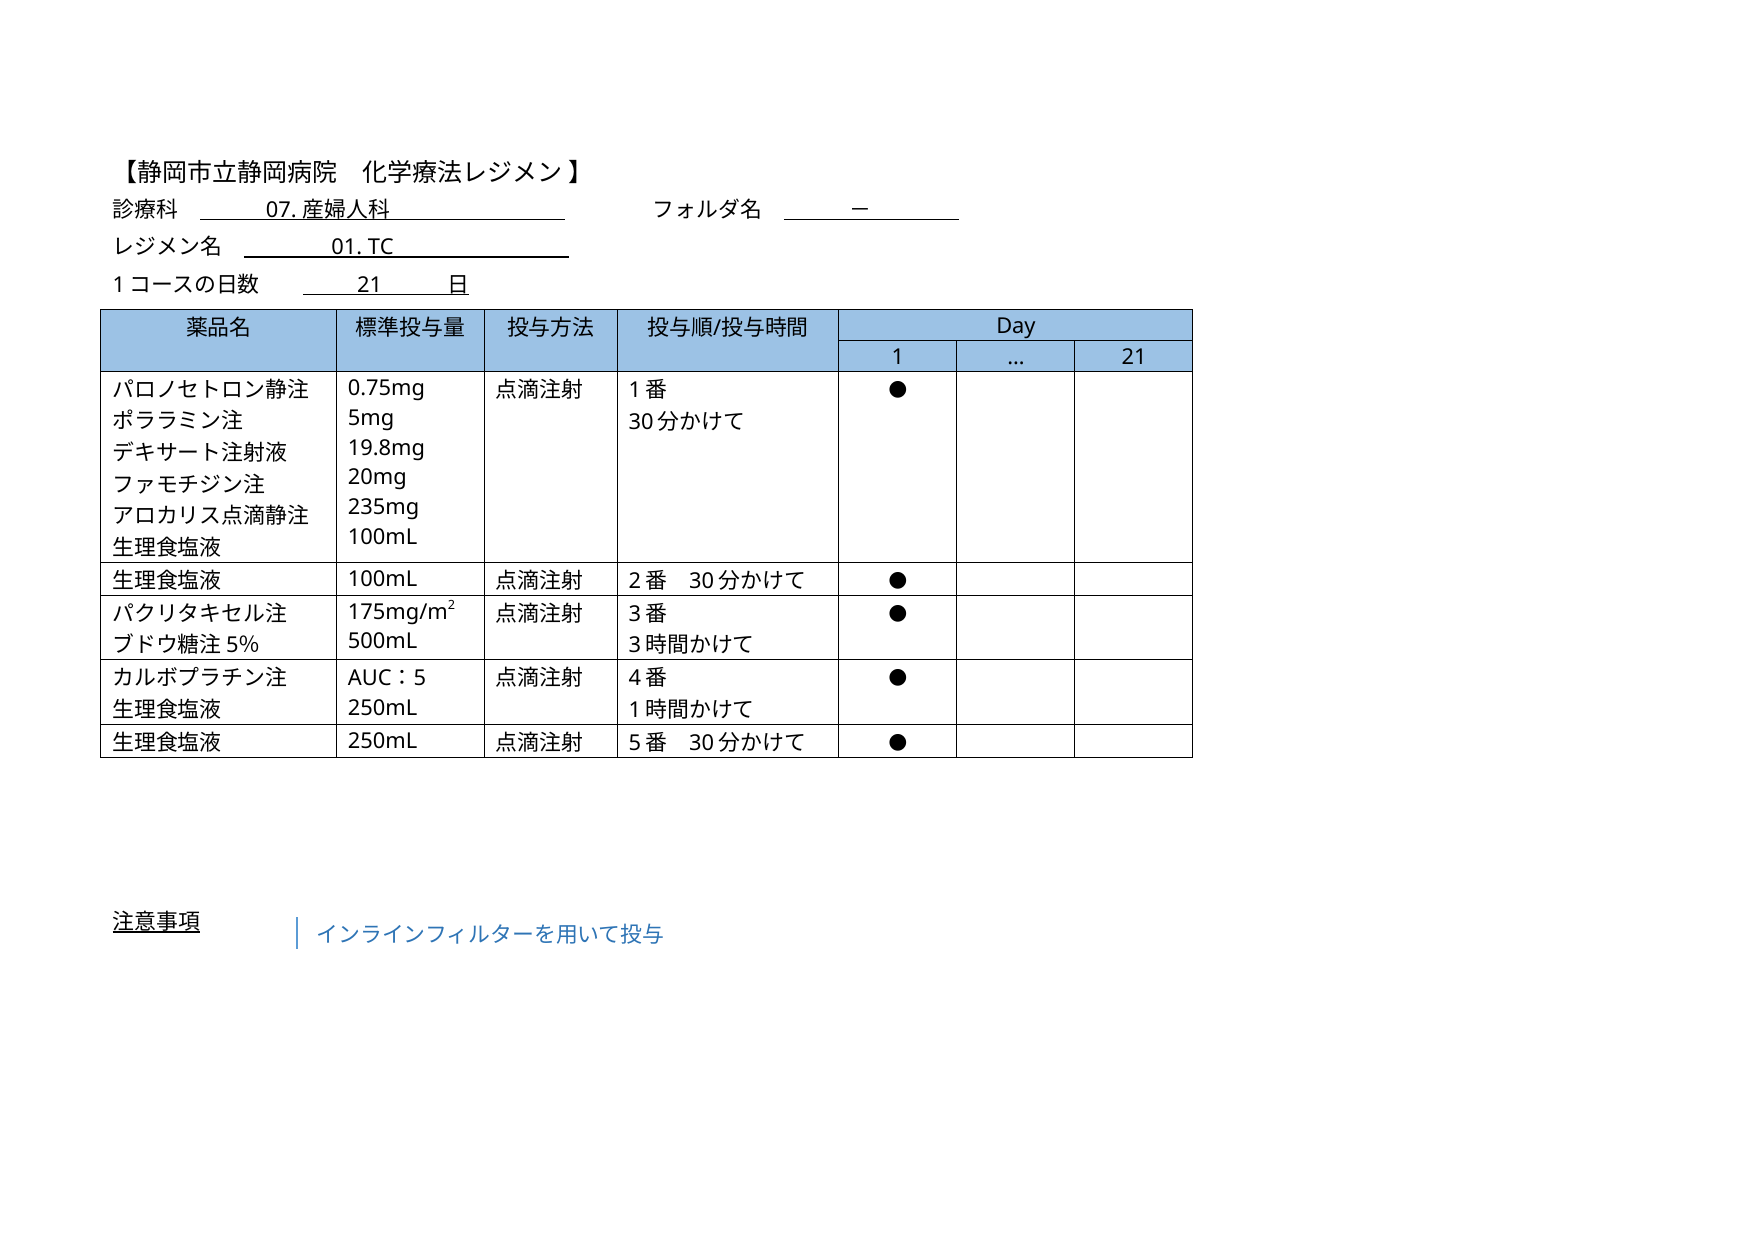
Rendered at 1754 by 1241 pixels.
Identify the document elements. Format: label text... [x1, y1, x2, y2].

table_cell 250mL [337, 725, 484, 757]
table_cell [1075, 596, 1192, 659]
table_header 標準投与量 [337, 310, 484, 371]
table_cell パロノセトロン静注 ポララミン注 デキサート注射液 ファモチジン注 アロカリス点滴静注 生理食塩液 [101, 372, 336, 562]
table_cell ● [839, 725, 956, 757]
table_cell 4番 1時間かけて [618, 660, 838, 724]
table_cell [957, 725, 1074, 757]
table_cell 点滴注射 [485, 660, 617, 724]
table_cell 21 [1075, 341, 1192, 371]
table_cell 0.75mg 5mg 19.8mg 20mg 235mg 100mL [337, 372, 484, 562]
table_cell 100mL [337, 563, 484, 595]
table_cell 点滴注射 [485, 372, 617, 562]
text 【静岡市立静岡病院 化学療法レジメン 】 [112, 151, 1641, 189]
table_cell [957, 372, 1074, 562]
table_cell パクリタキセル注 ブドウ糖注5％ [101, 596, 336, 659]
table_cell 3番 3時間かけて [618, 596, 838, 659]
table_cell 1 [839, 341, 956, 371]
table_cell 点滴注射 [485, 725, 617, 757]
table_cell 175mg/m2 500mL [337, 596, 484, 659]
table_cell 1番 30分かけて [618, 372, 838, 562]
table_cell AUC：5 250mL [337, 660, 484, 724]
table_cell [957, 660, 1074, 724]
table_cell [1075, 563, 1192, 595]
table_cell [957, 596, 1074, 659]
table_cell カルボプラチン注 生理食塩液 [101, 660, 336, 724]
table_header 投与順/投与時間 [618, 310, 838, 371]
table_cell 生理食塩液 [101, 725, 336, 757]
table_cell ● [839, 372, 956, 562]
table_cell ● [839, 660, 956, 724]
table_cell [1075, 725, 1192, 757]
table_cell 点滴注射 [485, 563, 617, 595]
table_cell 点滴注射 [485, 596, 617, 659]
table_cell [1075, 660, 1192, 724]
table_cell [1075, 372, 1192, 562]
table_cell 2番 30分かけて [618, 563, 838, 595]
table_cell 5番 30分かけて [618, 725, 838, 757]
table_cell [957, 563, 1074, 595]
table_header 薬品名 [101, 310, 336, 371]
table_cell 生理食塩液 [101, 563, 336, 595]
text 1コースの日数 21 日 [112, 264, 1641, 301]
table_cell ● [839, 563, 956, 595]
table_header 投与方法 [485, 310, 617, 371]
table_cell ● [839, 596, 956, 659]
text 診療科 07. 産婦人科 フォルダ名 － [112, 189, 1641, 226]
text レジメン名 01. TC [112, 226, 1641, 264]
text 注意事項 [112, 901, 1641, 939]
table_cell … [957, 341, 1074, 371]
table_header Day [839, 310, 1192, 340]
